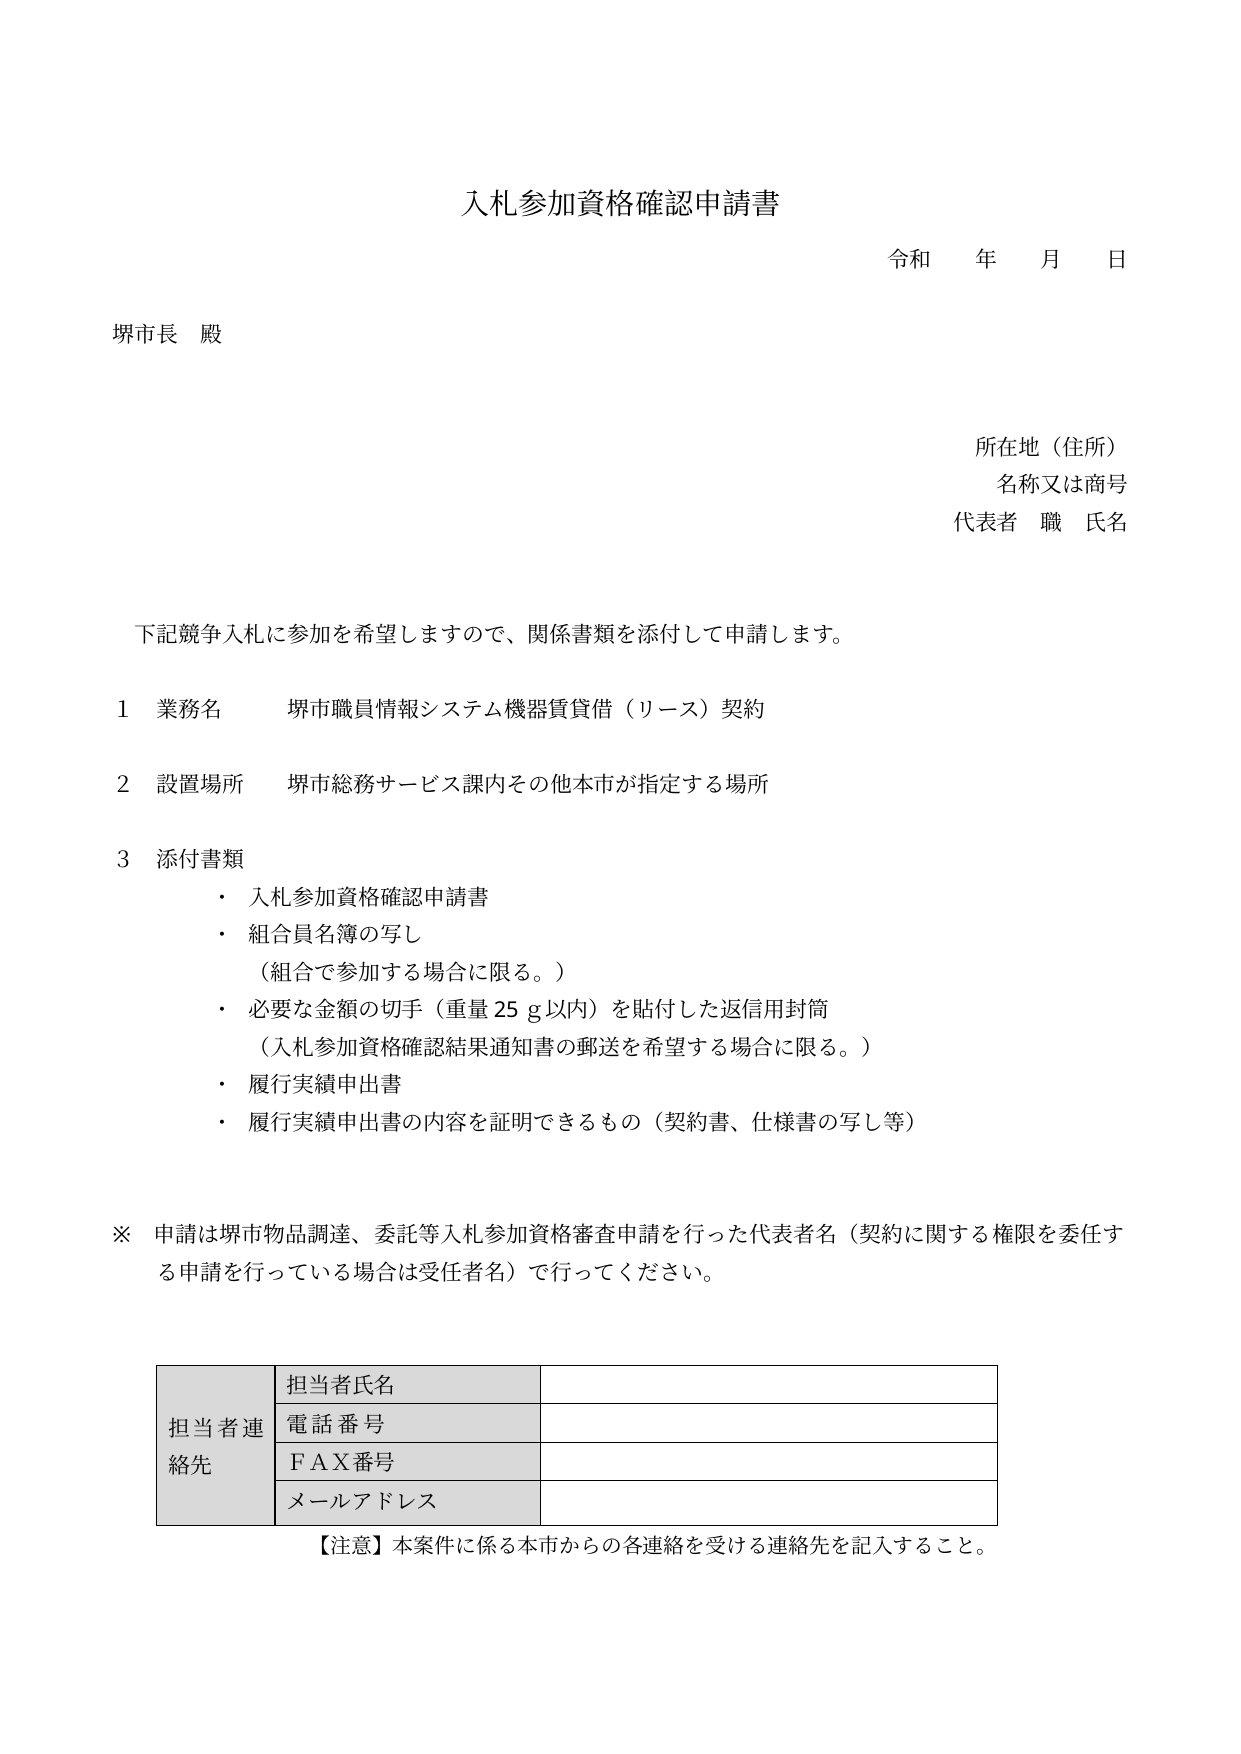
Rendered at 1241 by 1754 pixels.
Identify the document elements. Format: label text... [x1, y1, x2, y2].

text 所在地（住所） [112, 427, 1128, 464]
text １ 業務名 堺市職員情報システム機器賃貸借（リース）契約 [112, 689, 1128, 727]
table_cell [541, 1481, 997, 1525]
table_cell [541, 1443, 997, 1480]
list 履行実績申出書の内容を証明できるもの（契約書、仕様書の写し等） [211, 1102, 1128, 1139]
table_header [541, 1366, 997, 1403]
text ※ 申請は堺市物品調達、委託等入札参加資格審査申請を行った代表者名（契約に関する権限を委任する申請を行っている場合は受任者名）で行ってください。 [112, 1214, 1128, 1289]
text 堺市長 殿 [112, 314, 1128, 352]
table_cell メールアドレス [276, 1481, 540, 1525]
text 令和 年 月 日 [112, 239, 1128, 277]
text 代表者 職 氏名 [112, 502, 1128, 539]
text ２ 設置場所 堺市総務サービス課内その他本市が指定する場所 [112, 764, 1128, 802]
text （組合で参加する場合に限る。） [248, 952, 1128, 989]
text 下記競争入札に参加を希望しますので、関係書類を添付して申請します。 [112, 614, 1128, 652]
text 【注意】本案件に係る本市からの各連絡を受ける連絡先を記入すること。 [112, 1526, 1128, 1563]
table_cell 電話番号 [276, 1404, 540, 1442]
text 名称又は商号 [112, 464, 1128, 502]
table_cell ＦＡＸ番号 [276, 1443, 540, 1480]
table_cell [541, 1404, 997, 1442]
text ３ 添付書類 [112, 839, 1128, 877]
text 入札参加資格確認申請書 [112, 164, 1128, 239]
table_header 担当者氏名 [276, 1366, 540, 1403]
table_header 担当者連絡先 [157, 1366, 274, 1525]
list 履行実績申出書 [211, 1064, 1128, 1102]
list 必要な金額の切手（重量25ｇ以内）を貼付した返信用封筒 （入札参加資格確認結果通知書の郵送を希望する場合に限る。） [211, 989, 1128, 1064]
list 組合員名簿の写し [211, 914, 1128, 952]
list 入札参加資格確認申請書 [211, 877, 1128, 914]
